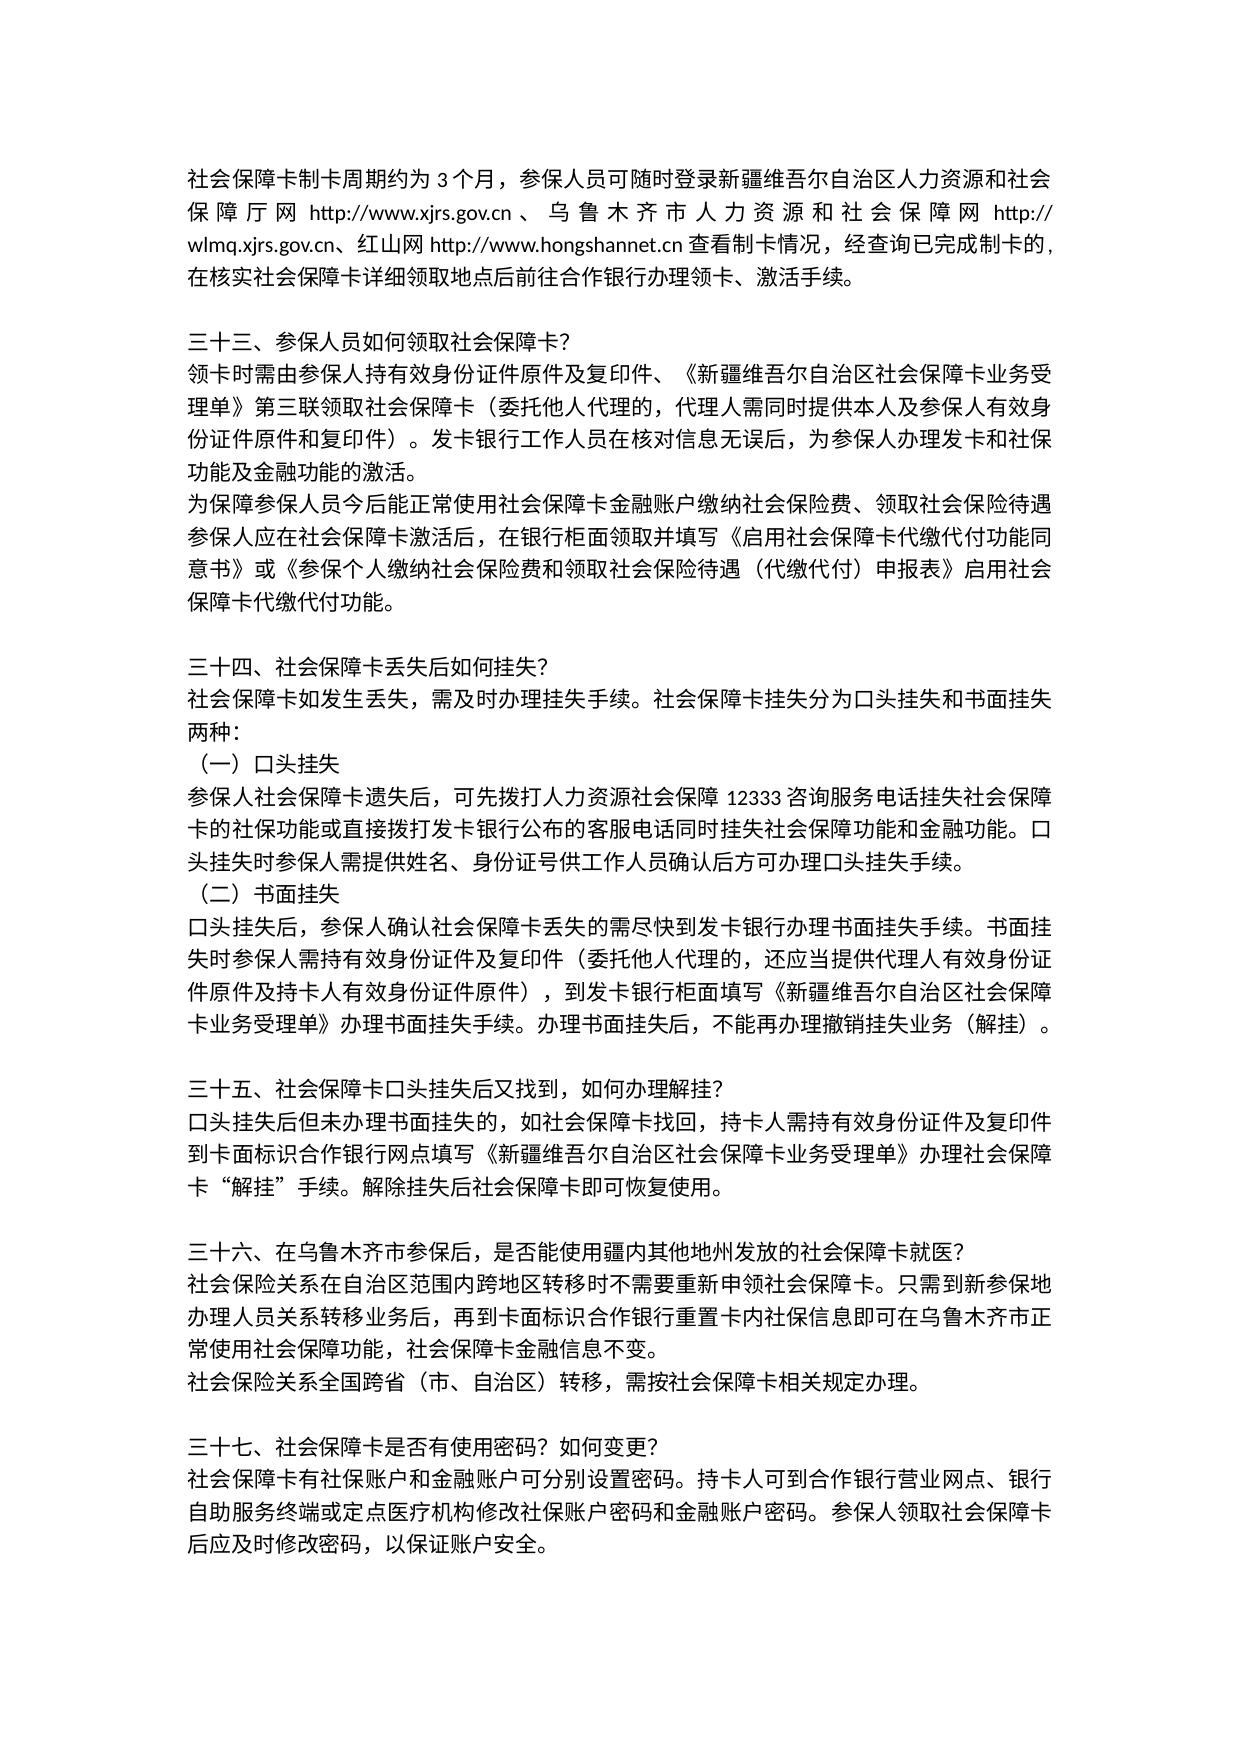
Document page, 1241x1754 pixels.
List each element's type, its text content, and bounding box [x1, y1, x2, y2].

text （二）书面挂失 [187, 877, 1053, 909]
text 三十五、社会保障卡口头挂失后又找到，如何办理解挂？ [187, 1072, 1053, 1104]
text 参保人社会保障卡遗失后，可先拨打人力资源社会保障12333咨询服务电话挂失社会保障卡的社保功能或直接拨打发卡银行公布的客服电话同时挂失社会保障功能和金融功能。口头挂失时参保人需提供姓名、身份证号供工作人员确认后方可办理口头挂失手续。 [187, 779, 1053, 877]
text 领卡时需由参保人持有效身份证件原件及复印件、《新疆维吾尔自治区社会保障卡业务受理单》第三联领取社会保障卡（委托他人代理的，代理人需同时提供本人及参保人有效身份证件原件和复印件）。发卡银行工作人员在核对信息无误后，为参保人办理发卡和社保功能及金融功能的激活。 [187, 357, 1053, 487]
text 三十七、社会保障卡是否有使用密码？如何变更？ [187, 1429, 1053, 1462]
text 社会保障卡制卡周期约为3个月，参保人员可随时登录新疆维吾尔自治区人力资源和社会保障厅网http://www.xjrs.gov.cn、乌鲁木齐市人力资源和社会保障网http://wlmq.xjrs.gov.cn、红山网http://www.hongshannet.cn查看制卡情况，经查询已完成制卡的,在核实社会保障卡详细领取地点后前往合作银行办理领卡、激活手续。 [187, 162, 1053, 292]
text 为保障参保人员今后能正常使用社会保障卡金融账户缴纳社会保险费、领取社会保险待遇，参保人应在社会保障卡激活后，在银行柜面领取并填写《启用社会保障卡代缴代付功能同意书》或《参保个人缴纳社会保险费和领取社会保险待遇（代缴代付）申报表》启用社会保障卡代缴代付功能。 [187, 487, 1053, 617]
text 社会保障卡如发生丢失，需及时办理挂失手续。社会保障卡挂失分为口头挂失和书面挂失两种： [187, 682, 1053, 747]
text 社会保险关系全国跨省（市、自治区）转移，需按社会保障卡相关规定办理。 [187, 1364, 1053, 1397]
text 三十三、参保人员如何领取社会保障卡？ [187, 324, 1053, 357]
text 三十四、社会保障卡丢失后如何挂失？ [187, 649, 1053, 682]
text （一）口头挂失 [187, 747, 1053, 779]
text 社会保险关系在自治区范围内跨地区转移时不需要重新申领社会保障卡。只需到新参保地办理人员关系转移业务后，再到卡面标识合作银行重置卡内社保信息即可在乌鲁木齐市正常使用社会保障功能，社会保障卡金融信息不变。 [187, 1267, 1053, 1364]
text 三十六、在乌鲁木齐市参保后，是否能使用疆内其他地州发放的社会保障卡就医？ [187, 1234, 1053, 1267]
text 口头挂失后但未办理书面挂失的，如社会保障卡找回，持卡人需持有效身份证件及复印件到卡面标识合作银行网点填写《新疆维吾尔自治区社会保障卡业务受理单》办理社会保障卡“解挂”手续。解除挂失后社会保障卡即可恢复使用。 [187, 1104, 1053, 1202]
text 口头挂失后，参保人确认社会保障卡丢失的需尽快到发卡银行办理书面挂失手续。书面挂失时参保人需持有效身份证件及复印件（委托他人代理的，还应当提供代理人有效身份证件原件及持卡人有效身份证件原件），到发卡银行柜面填写《新疆维吾尔自治区社会保障卡业务受理单》办理书面挂失手续。办理书面挂失后，不能再办理撤销挂失业务（解挂）。 [187, 909, 1053, 1039]
text 社会保障卡有社保账户和金融账户可分别设置密码。持卡人可到合作银行营业网点、银行自助服务终端或定点医疗机构修改社保账户密码和金融账户密码。参保人领取社会保障卡后应及时修改密码，以保证账户安全。 [187, 1462, 1053, 1559]
